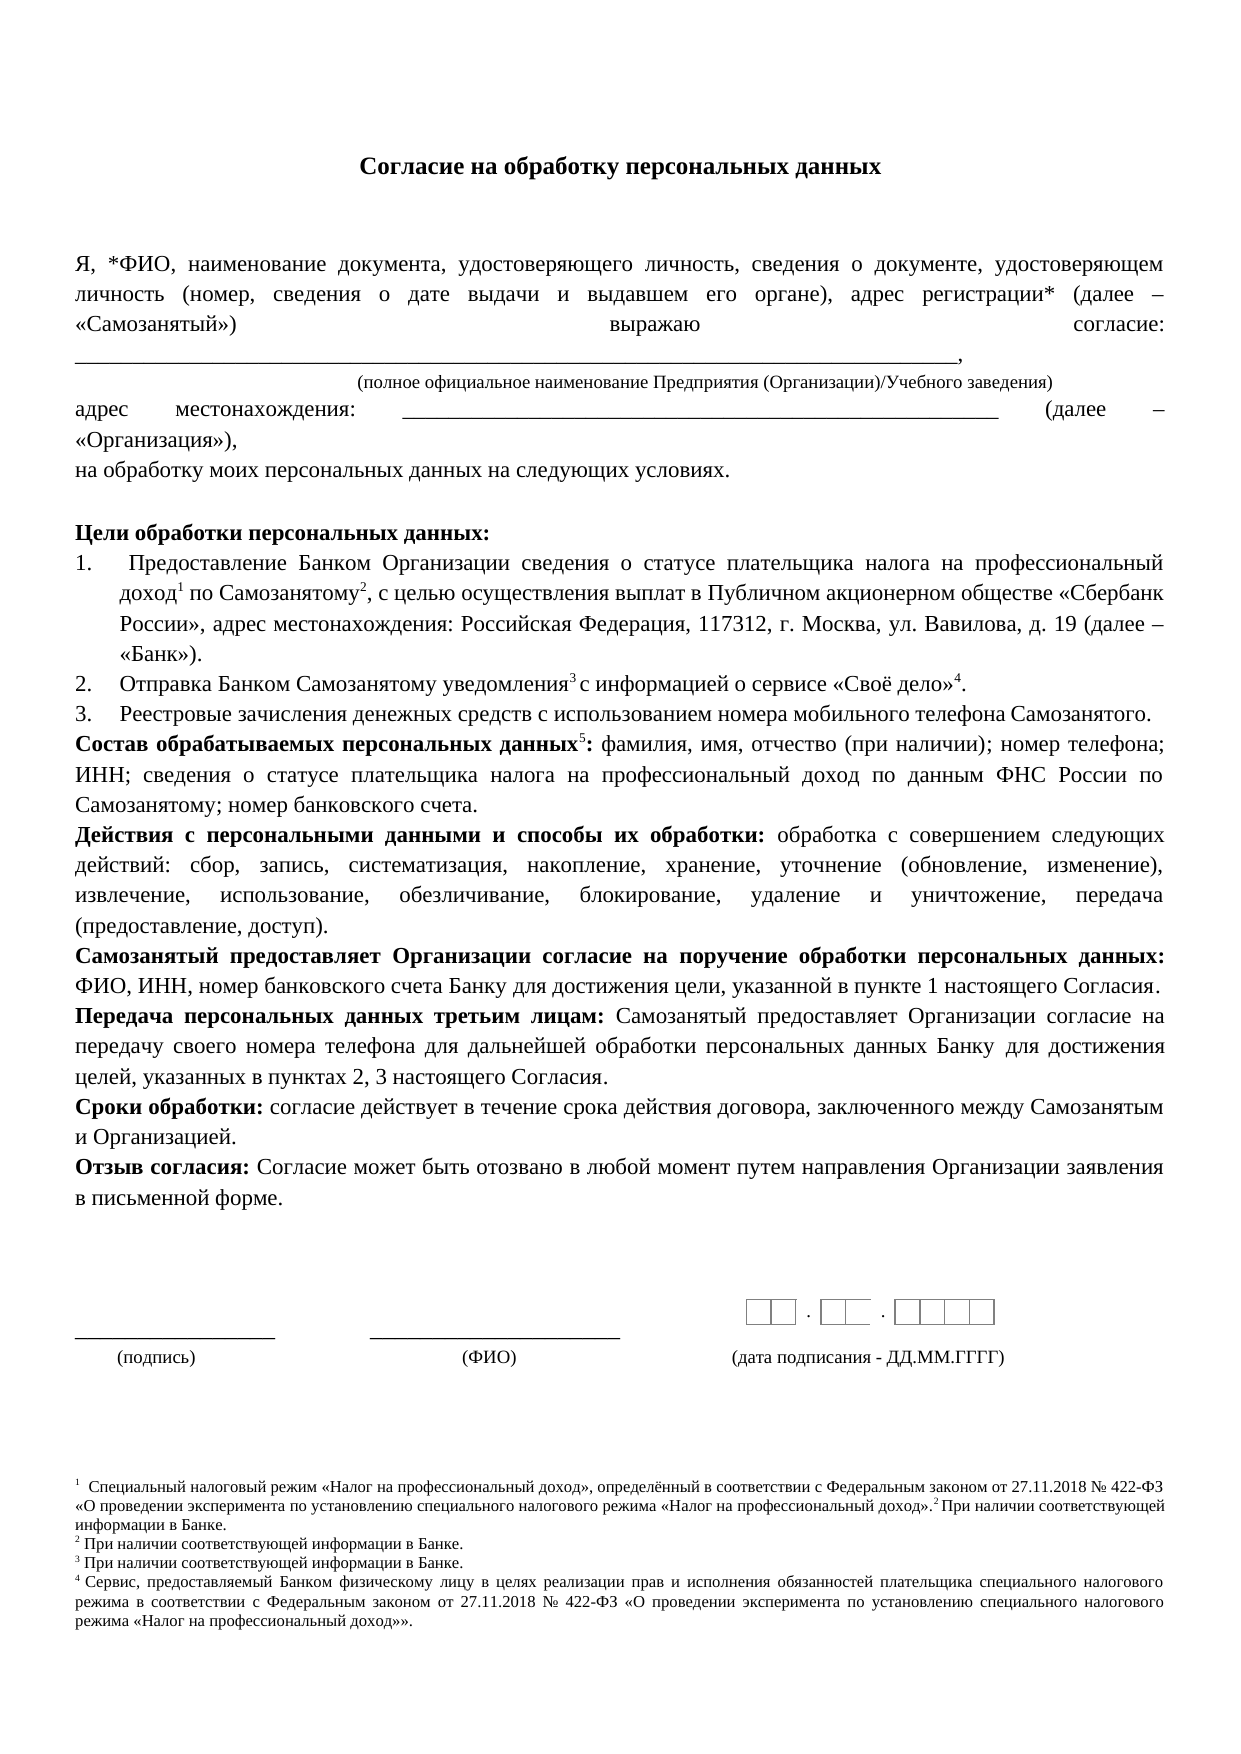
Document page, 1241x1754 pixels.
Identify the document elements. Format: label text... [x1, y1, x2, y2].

text Я, *ФИО, наименование документа, удостоверяющего личность, сведения о документе, удостоверяющем личность (номер, сведения о дате выдачи и выдавшем его органе), адрес регистрации* (далее – «Самозанятый») выражаю согласие: _____________________________________________________________________________, [75, 250, 1165, 367]
text Отзыв согласия: Согласие может быть отозвано в любой момент путем направления Организации заявления в письменной форме. [75, 1153, 1165, 1210]
list Реестровые зачисления денежных средств с использованием номера мобильного телефона Самозанятого. [75, 700, 1165, 727]
text Согласие на обработку персональных данных [75, 151, 1165, 179]
text (подпись) (ФИО) (дата подписания - ДД.ММ.ГГГГ) [75, 1346, 1165, 1367]
text 1 Специальный налоговый режим «Налог на профессиональный доход», определённый в соответствии с Федеральным законом от 27.11.2018 № 422-ФЗ «О проведении эксперимента по установлению специального налогового режима «Налог на профессиональный доход».2 При наличии соответствующей информации в Банке. [75, 1476, 1165, 1534]
text 3 При наличии соответствующей информации в Банке. [75, 1553, 1165, 1572]
list Предоставление Банком Организации сведения о статусе плательщика налога на профессиональный доход1 по Самозанятому2, с целью осуществления выплат в Публичном акционерном обществе «Сбербанк России», адрес местонахождения: Российская Федерация, 117312, г. Москва, ул. Вавилова, д. 19 (далее – «Банк»). [75, 549, 1165, 666]
text (полное официальное наименование Предприятия (Организации)/Учебного заведения) [119, 371, 1165, 392]
text 4 Сервис, предоставляемый Банком физическому лицу в целях реализации прав и исполнения обязанностей плательщика специального налогового режима в соответствии с Федеральным законом от 27.11.2018 № 422-ФЗ «О проведении эксперимента по установлению специального налогового режима «Налог на профессиональный доход»». [75, 1572, 1165, 1630]
text Состав обрабатываемых персональных данных5: фамилия, имя, отчество (при наличии); номер телефона; ИНН; сведения о статусе плательщика налога на профессиональный доход по данным ФНС России по Самозанятому; номер банковского счета. [75, 731, 1165, 817]
text 2 При наличии соответствующей информации в Банке. [75, 1534, 1165, 1553]
text Сроки обработки: согласие действует в течение срока действия договора, заключенного между Самозанятым и Организацией. [75, 1093, 1165, 1149]
text адрес местонахождения: ____________________________________________________ (далее – «Организация»), [75, 395, 1165, 452]
text ________________ ____________________ [75, 1313, 1165, 1342]
text на обработку моих персональных данных на следующих условиях. [75, 456, 1165, 482]
text Самозанятый предоставляет Организации согласие на поручение обработки персональных данных: ФИО, ИНН, номер банковского счета Банку для достижения цели, указанной в пункте 1 настоящего Согласия. [75, 942, 1165, 998]
text Действия с персональными данными и способы их обработки: обработка с совершением следующих действий: сбор, запись, систематизация, накопление, хранение, уточнение (обновление, изменение), извлечение, использование, обезличивание, блокирование, удаление и уничтожение, передача (предоставление, доступ). [75, 821, 1165, 938]
list Отправка Банком Самозанятому уведомления3 с информацией о сервисе «Своё дело»4. [75, 670, 1165, 696]
text Цели обработки персональных данных: [75, 519, 1165, 545]
text Передача персональных данных третьим лицам: Самозанятый предоставляет Организации согласие на передачу своего номера телефона для дальнейшей обработки персональных данных Банку для достижения целей, указанных в пунктах 2, 3 настоящего Согласия. [75, 1002, 1165, 1089]
